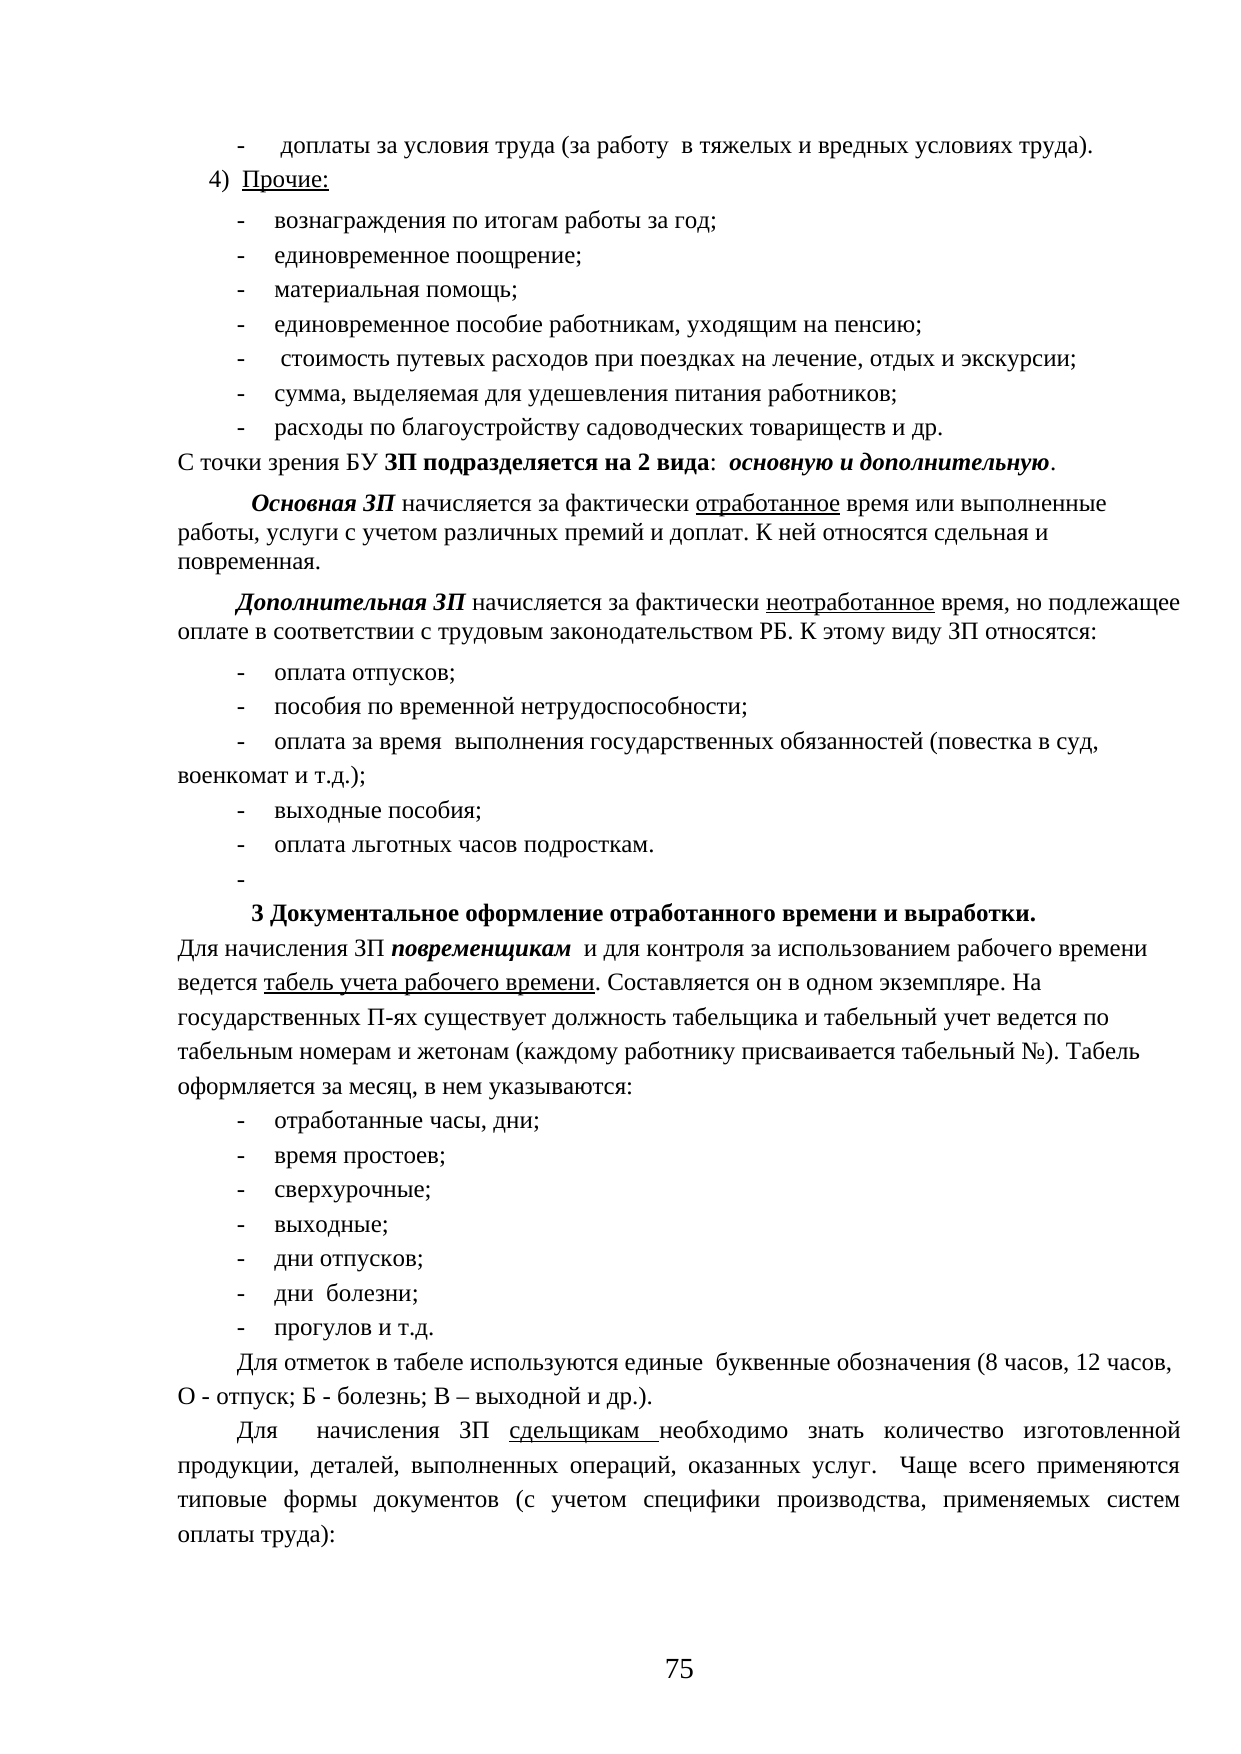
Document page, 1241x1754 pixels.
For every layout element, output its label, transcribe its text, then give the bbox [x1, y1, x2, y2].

list сумма, выделяемая для удешевления питания работников; [177, 378, 1181, 407]
text Для отметок в табеле используются единые буквенные обозначения (8 часов, 12 часов, О - отпуск; Б - болезнь; В – выходной и др.). [177, 1347, 1181, 1410]
list материальная помощь; [177, 274, 1181, 303]
list время простоев; [237, 1140, 1181, 1168]
list дни отпусков; [237, 1243, 1181, 1272]
text Для начисления ЗП повременщикам и для контроля за использованием рабочего времени ведется табель учета рабочего времени. Составляется он в одном экземпляре. На государственных П-ях существует должность табельщика и табельный учет ведется по табельным номерам и жетонам (каждому работнику присваивается табельный №). Табель оформляется за месяц, в нем указываются: [177, 933, 1181, 1099]
list прогулов и т.д. [237, 1312, 1181, 1341]
list пособия по временной нетрудоспособности; [237, 691, 1181, 720]
list выходные; [237, 1209, 1181, 1237]
text 3 Документальное оформление отработанного времени и выработки. [177, 898, 1181, 927]
list сверхурочные; [237, 1174, 1181, 1203]
list оплата отпусков; [237, 657, 1181, 686]
text 4) Прочие: [177, 164, 1181, 193]
list доплаты за условия труда (за работу в тяжелых и вредных условиях труда). [177, 130, 1181, 159]
text Для начисления ЗП сдельщикам необходимо знать количество изготовленной продукции, деталей, выполненных операций, оказанных услуг. Чаще всего применяются типовые формы документов (с учетом специфики производства, применяемых систем оплаты труда): [177, 1416, 1181, 1548]
list дни болезни; [237, 1278, 1181, 1306]
list единовременное пособие работникам, уходящим на пенсию; [177, 309, 1181, 338]
list оплата за время выполнения государственных обязанностей (повестка в суд, военкомат и т.д.); [177, 726, 1181, 789]
list стоимость путевых расходов при поездках на лечение, отдых и экскурсии; [177, 343, 1181, 372]
list единовременное поощрение; [177, 240, 1181, 269]
text С точки зрения БУ ЗП подразделяется на 2 вида: основную и дополнительную. [177, 447, 1181, 476]
text Основная ЗП начисляется за фактически отработанное время или выполненные работы, услуги с учетом различных премий и доплат. К ней относятся сдельная и повременная. [177, 488, 1181, 574]
text Дополнительная ЗП начисляется за фактически неотработанное время, но подлежащее оплате в соответствии с трудовым законодательством РБ. К этому виду ЗП относятся: [177, 587, 1181, 644]
list выходные пособия; [237, 795, 1181, 824]
list вознаграждения по итогам работы за год; [177, 206, 1181, 234]
list расходы по благоустройству садоводческих товариществ и др. [177, 412, 1181, 441]
list отработанные часы, дни; [237, 1105, 1181, 1134]
list оплата льготных часов подросткам. [237, 829, 1181, 858]
